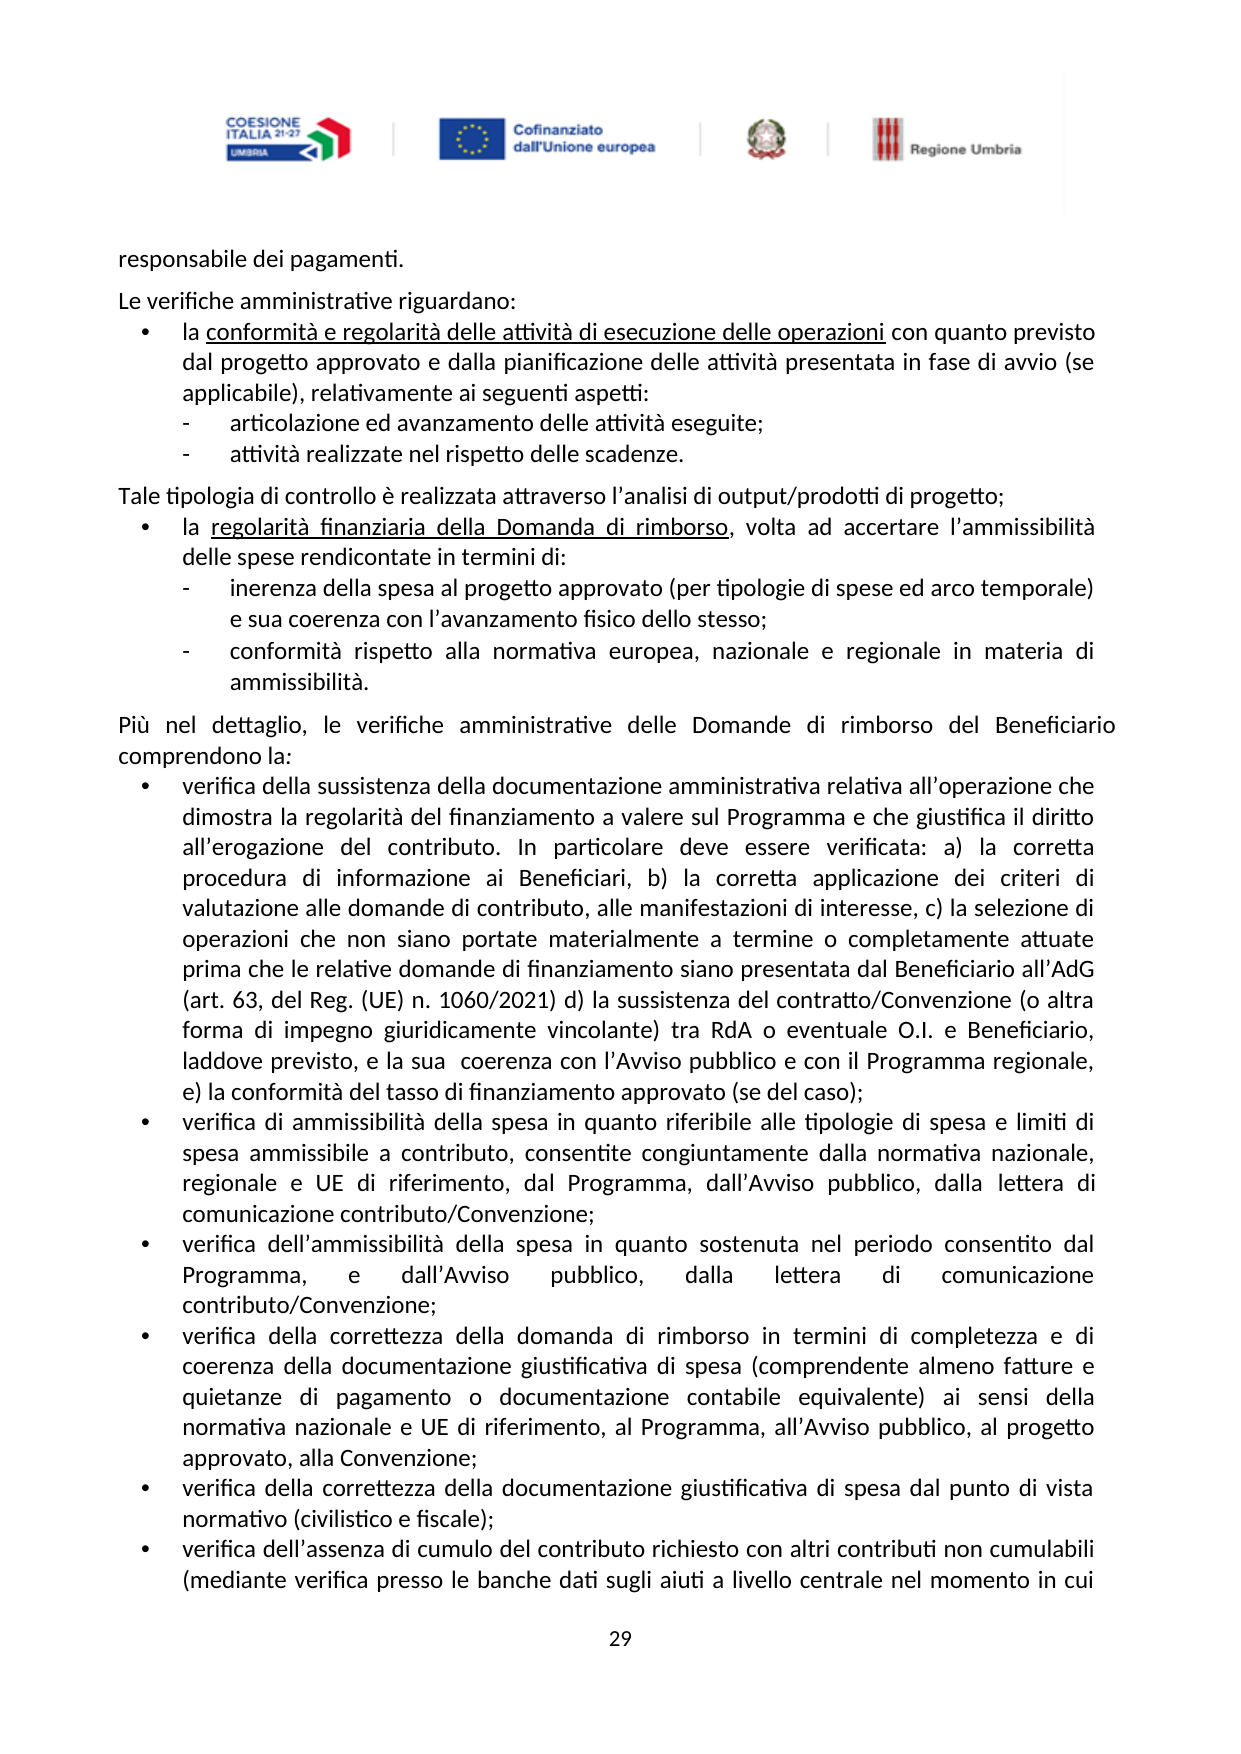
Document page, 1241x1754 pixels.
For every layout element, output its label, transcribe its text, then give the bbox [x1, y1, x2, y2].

list inerenza della spesa al progetto approvato (per tipologie di spese ed arco temporale) e sua coerenza con l’avanzamento fisico dello stesso; [182, 572, 1096, 634]
text Tale tipologia di controllo è realizzata attraverso l’analisi di output/prodotti di progetto; [118, 481, 1117, 511]
list articolazione ed avanzamento delle attività eseguite; [182, 407, 1122, 438]
text Le verifiche amministrative riguardano: [118, 285, 1117, 316]
list verifica della correttezza della documentazione giustificativa di spesa dal punto di vista normativo (civilistico e fiscale); [141, 1472, 1095, 1533]
list verifica della sussistenza della documentazione amministrativa relativa all’operazione che dimostra la regolarità del finanziamento a valere sul Programma e che giustifica il diritto all’erogazione del contributo. In particolare deve essere verificata: a) la corretta procedura di informazione ai Beneficiari, b) la corretta applicazione dei criteri di valutazione alle domande di contributo, alle manifestazioni di interesse, c) la selezione di operazioni che non siano portate materialmente a termine o completamente attuate prima che le relative domande di finanziamento siano presentata dal Beneficiario all’AdG (art. 63, del Reg. (UE) n. 1060/2021) d) la sussistenza del contratto/Convenzione (o altra forma di impegno giuridicamente vincolante) tra RdA o eventuale O.I. e Beneficiario, laddove previsto, e la sua coerenza con l’Avviso pubblico e con il Programma regionale, e) la conformità del tasso di finanziamento approvato (se del caso); [141, 771, 1096, 1106]
list verifica di ammissibilità della spesa in quanto riferibile alle tipologie di spesa e limiti di spesa ammissibile a contributo, consentite congiuntamente dalla normativa nazionale, regionale e UE di riferimento, dal Programma, dall’Avviso pubblico, dalla lettera di comunicazione contributo/Convenzione; [141, 1106, 1096, 1228]
picture [172, 73, 1068, 215]
list la regolarità finanziaria della Domanda di rimborso, volta ad accertare l’ammissibilità delle spese rendicontate in termini di: [141, 511, 1096, 572]
text Gli esiti delle verifiche amministrative sulla domanda di rimborso vengono quindi comunicati al responsabile dei pagamenti. [118, 243, 1117, 273]
list conformità rispetto alla normativa europea, nazionale e regionale in materia di ammissibilità. [182, 635, 1096, 697]
list verifica della correttezza della domanda di rimborso in termini di completezza e di coerenza della documentazione giustificativa di spesa (comprendente almeno fatture e quietanze di pagamento o documentazione contabile equivalente) ai sensi della normativa nazionale e UE di riferimento, al Programma, all’Avviso pubblico, al progetto approvato, alla Convenzione; [141, 1320, 1096, 1472]
text Più nel dettaglio, le verifiche amministrative delle Domande di rimborso del Beneficiario comprendono la: [118, 709, 1117, 771]
list verifica dell’ammissibilità della spesa in quanto sostenuta nel periodo consentito dal Programma, e dall’Avviso pubblico, dalla lettera di comunicazione contributo/Convenzione; [141, 1228, 1095, 1320]
list la conformità e regolarità delle attività di esecuzione delle operazioni con quanto previsto dal progetto approvato e dalla pianificazione delle attività presentata in fase di avvio (se applicabile), relativamente ai seguenti aspetti: [141, 316, 1096, 407]
list attività realizzate nel rispetto delle scadenze. [182, 438, 1122, 468]
